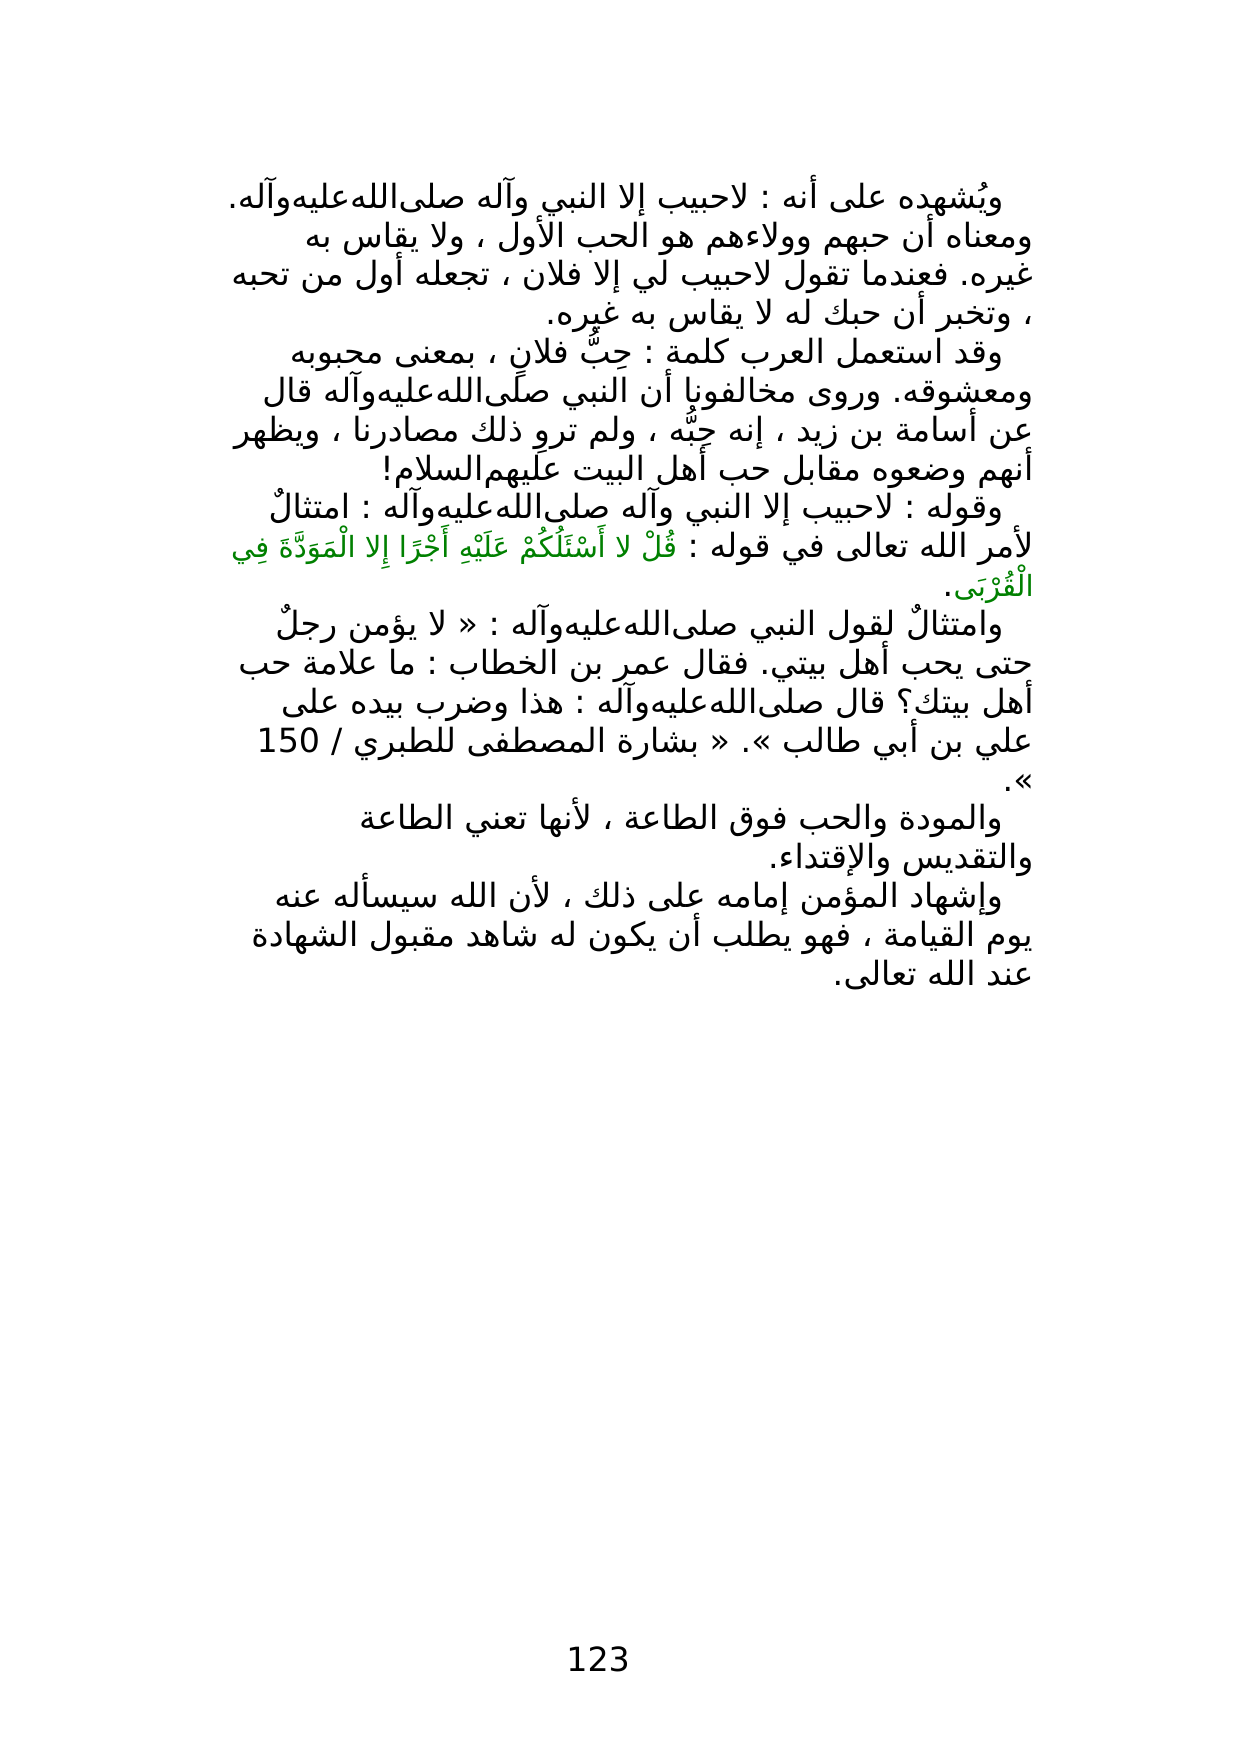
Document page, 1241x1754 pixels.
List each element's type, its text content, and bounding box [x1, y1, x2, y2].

text وقد استعمل العرب كلمة : حِبُّ فلانٍ ، بمعنى محبوبه ومعشوقه. وروى مخالفونا أن النبي صلى‌الله‌عليه‌وآله قال عن أسامة بن زيد ، إنه حِبُّه ، ولم تروِ ذلك مصادرنا ، ويظهر أنهم وضعوه مقابل حب أهل البيت عليهم‌السلام! [222, 333, 1033, 488]
text ويُشهده على أنه : لاحبيب إلا النبي وآله صلى‌الله‌عليه‌وآله. ومعناه أن حبهم وولاءهم هو الحب الأول ، ولا يقاس به غيره. فعندما تقول لاحبيب لي إلا فلان ، تجعله أول من تحبه ، وتخبر أن حبك له لا يقاس به غيره. [222, 177, 1033, 333]
text وامتثالٌ لقول النبي صلى‌الله‌عليه‌وآله : « لا يؤمن رجلٌ حتى يحب أهل بيتي. فقال عمر بن الخطاب : ما علامة حب أهل بيتك؟ قال صلى‌الله‌عليه‌وآله : هذا وضرب بيده على علي بن أبي طالب ». « بشارة المصطفى للطبري / 150 ». [222, 604, 1033, 799]
text والمودة والحب فوق الطاعة ، لأنها تعني الطاعة والتقديس والإقتداء. [222, 799, 1033, 877]
text وإشهاد المؤمن إمامه على ذلك ، لأن الله سيسأله عنه يوم القيامة ، فهو يطلب أن يكون له شاهد مقبول الشهادة عند الله تعالى. [222, 877, 1033, 993]
text وقوله : لاحبيب إلا النبي وآله صلى‌الله‌عليه‌وآله : امتثالٌ لأمر الله تعالى في قوله : قُلْ لا أَسْئَلُكُمْ عَلَيْهِ أَجْرًا إِلا الْمَوَدَّةَ فِي الْقُرْبَى. [222, 488, 1033, 604]
